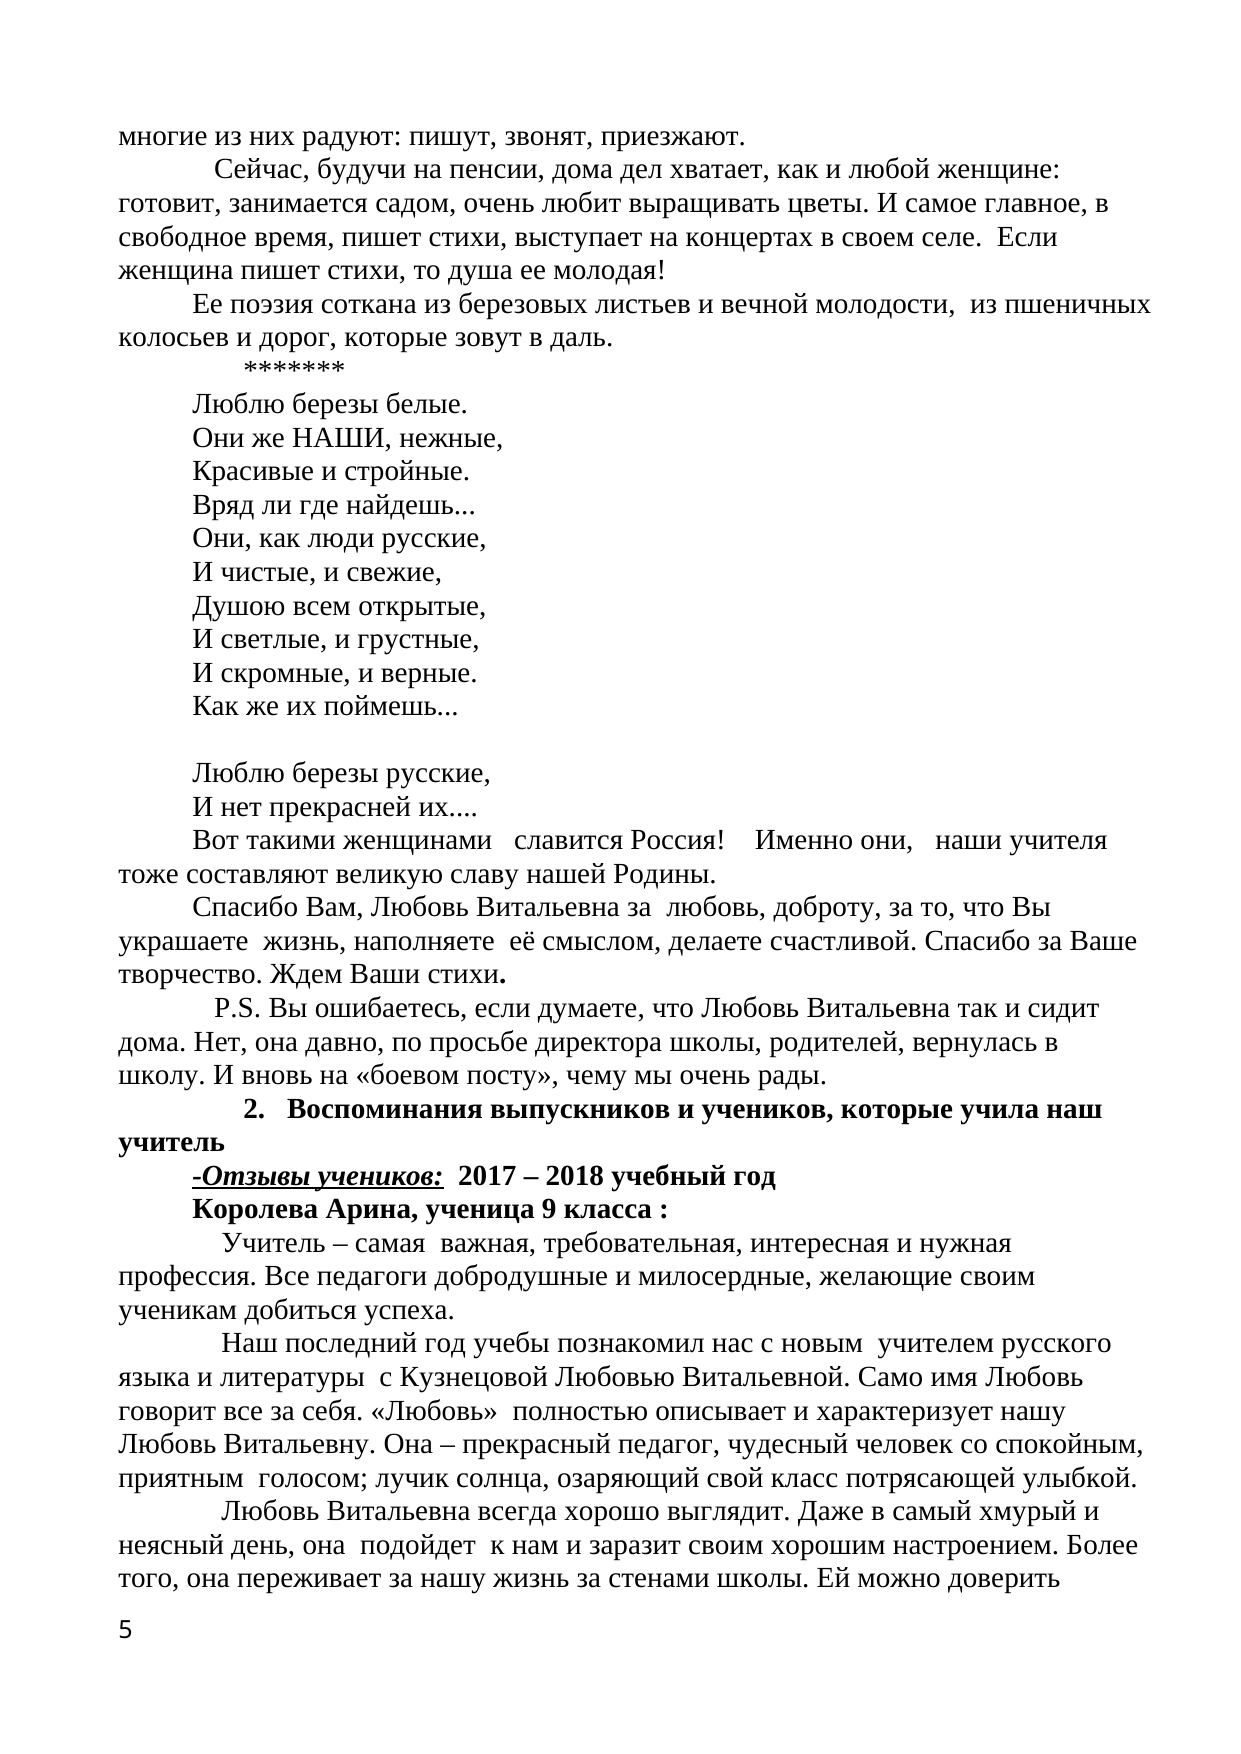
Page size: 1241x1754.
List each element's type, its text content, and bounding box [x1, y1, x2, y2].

text Красивые и стройные. [118, 453, 1152, 487]
text Ее поэзия соткана из березовых листьев и вечной молодости, из пшеничных колосьев и дорог, которые зовут в даль. [118, 286, 1152, 353]
text Как же их поймешь... [118, 688, 1152, 722]
text Люблю березы белые. [118, 386, 1152, 420]
text Они, как люди русские, [118, 521, 1152, 554]
text Наш последний год учебы познакомил нас с новым учителем русского языка и литературы с Кузнецовой Любовью Витальевной. Само имя Любовь говорит все за себя. «Любовь» полностью описывает и характеризует нашу Любовь Витальевну. Она – прекрасный педагог, чудесный человек со спокойным, приятным голосом; лучик солнца, озаряющий свой класс потрясающей улыбкой. [118, 1326, 1152, 1493]
text Р.S. Вы ошибаетесь, если думаете, что Любовь Витальевна так и сидит дома. Нет, она давно, по просьбе директора школы, родителей, вернулась в школу. И вновь на «боевом посту», чему мы очень рады. [118, 990, 1152, 1091]
text ******* [118, 353, 1152, 386]
text Душою всем открытые, [118, 588, 1152, 621]
text И светлые, и грустные, [118, 621, 1152, 655]
text Люблю березы русские, [118, 755, 1152, 789]
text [118, 1493, 1152, 1594]
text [118, 118, 1152, 152]
text Королева Арина, ученица 9 класса : [118, 1191, 1152, 1225]
text Спасибо Вам, Любовь Витальевна за любовь, доброту, за то, что Вы украшаете жизнь, наполняете её смыслом, делаете счастливой. Спасибо за Ваше творчество. Ждем Ваши стихи. [118, 889, 1152, 990]
text Они же НАШИ, нежные, [118, 420, 1152, 453]
text Учитель – самая важная, требовательная, интересная и нужная профессия. Все педагоги добродушные и милосердные, желающие своим ученикам добиться успеха. [118, 1225, 1152, 1326]
text И нет прекрасней их.... [118, 789, 1152, 822]
text И чистые, и свежие, [118, 554, 1152, 588]
text Вот такими женщинами славится Россия! Именно они, наши учителя тоже составляют великую славу нашей Родины. [118, 822, 1152, 889]
text И скромные, и верные. [118, 655, 1152, 688]
text Сейчас, будучи на пенсии, дома дел хватает, как и любой женщине: готовит, занимается садом, очень любит выращивать цветы. И самое главное, в свободное время, пишет стихи, выступает на концертах в своем селе. Если женщина пишет стихи, то душа ее молодая! [118, 152, 1152, 286]
text 2. Воспоминания выпускников и учеников, которые учила наш учитель [118, 1091, 1152, 1158]
text Вряд ли где найдешь... [118, 487, 1152, 521]
text -Отзывы учеников: 2017 – 2018 учебный год [118, 1158, 1152, 1191]
